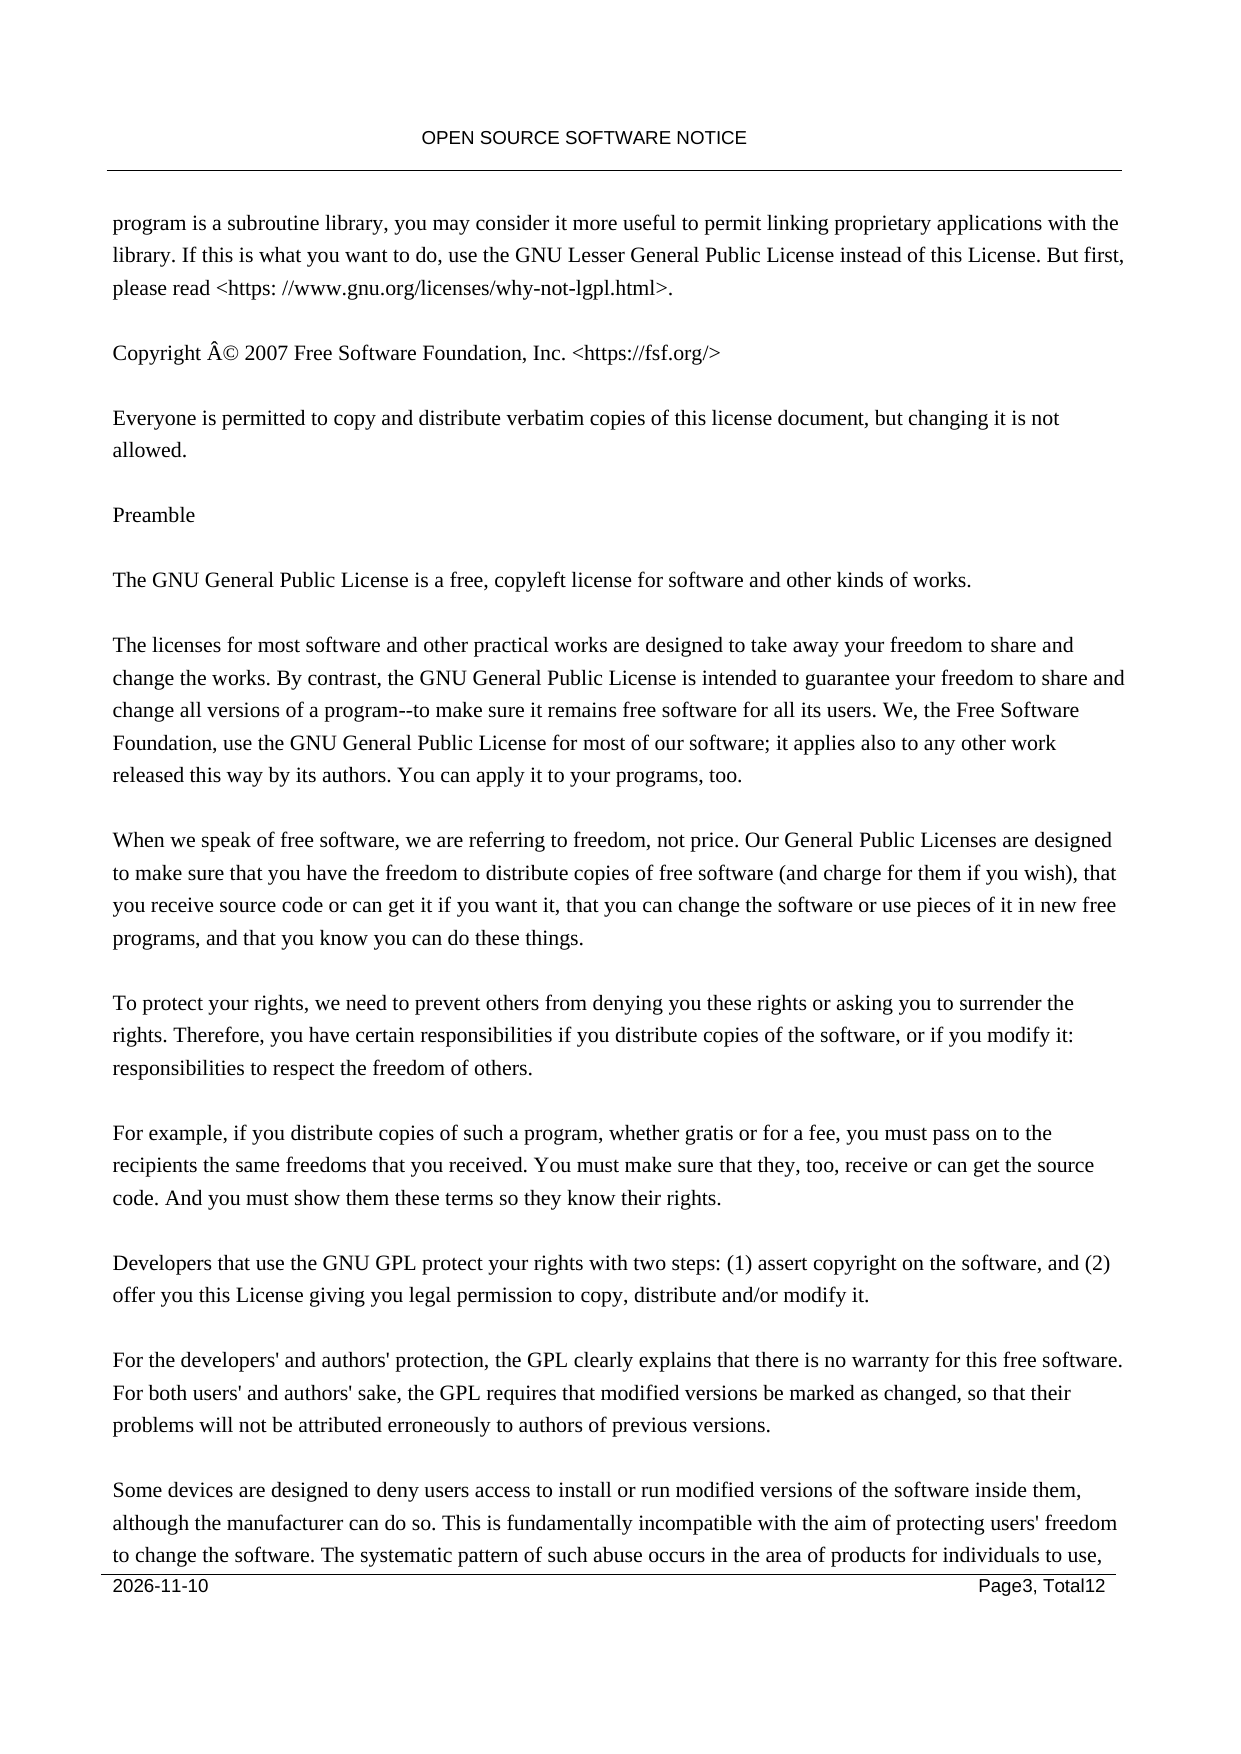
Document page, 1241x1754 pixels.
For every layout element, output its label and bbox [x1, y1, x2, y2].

text [112, 206, 1128, 1571]
